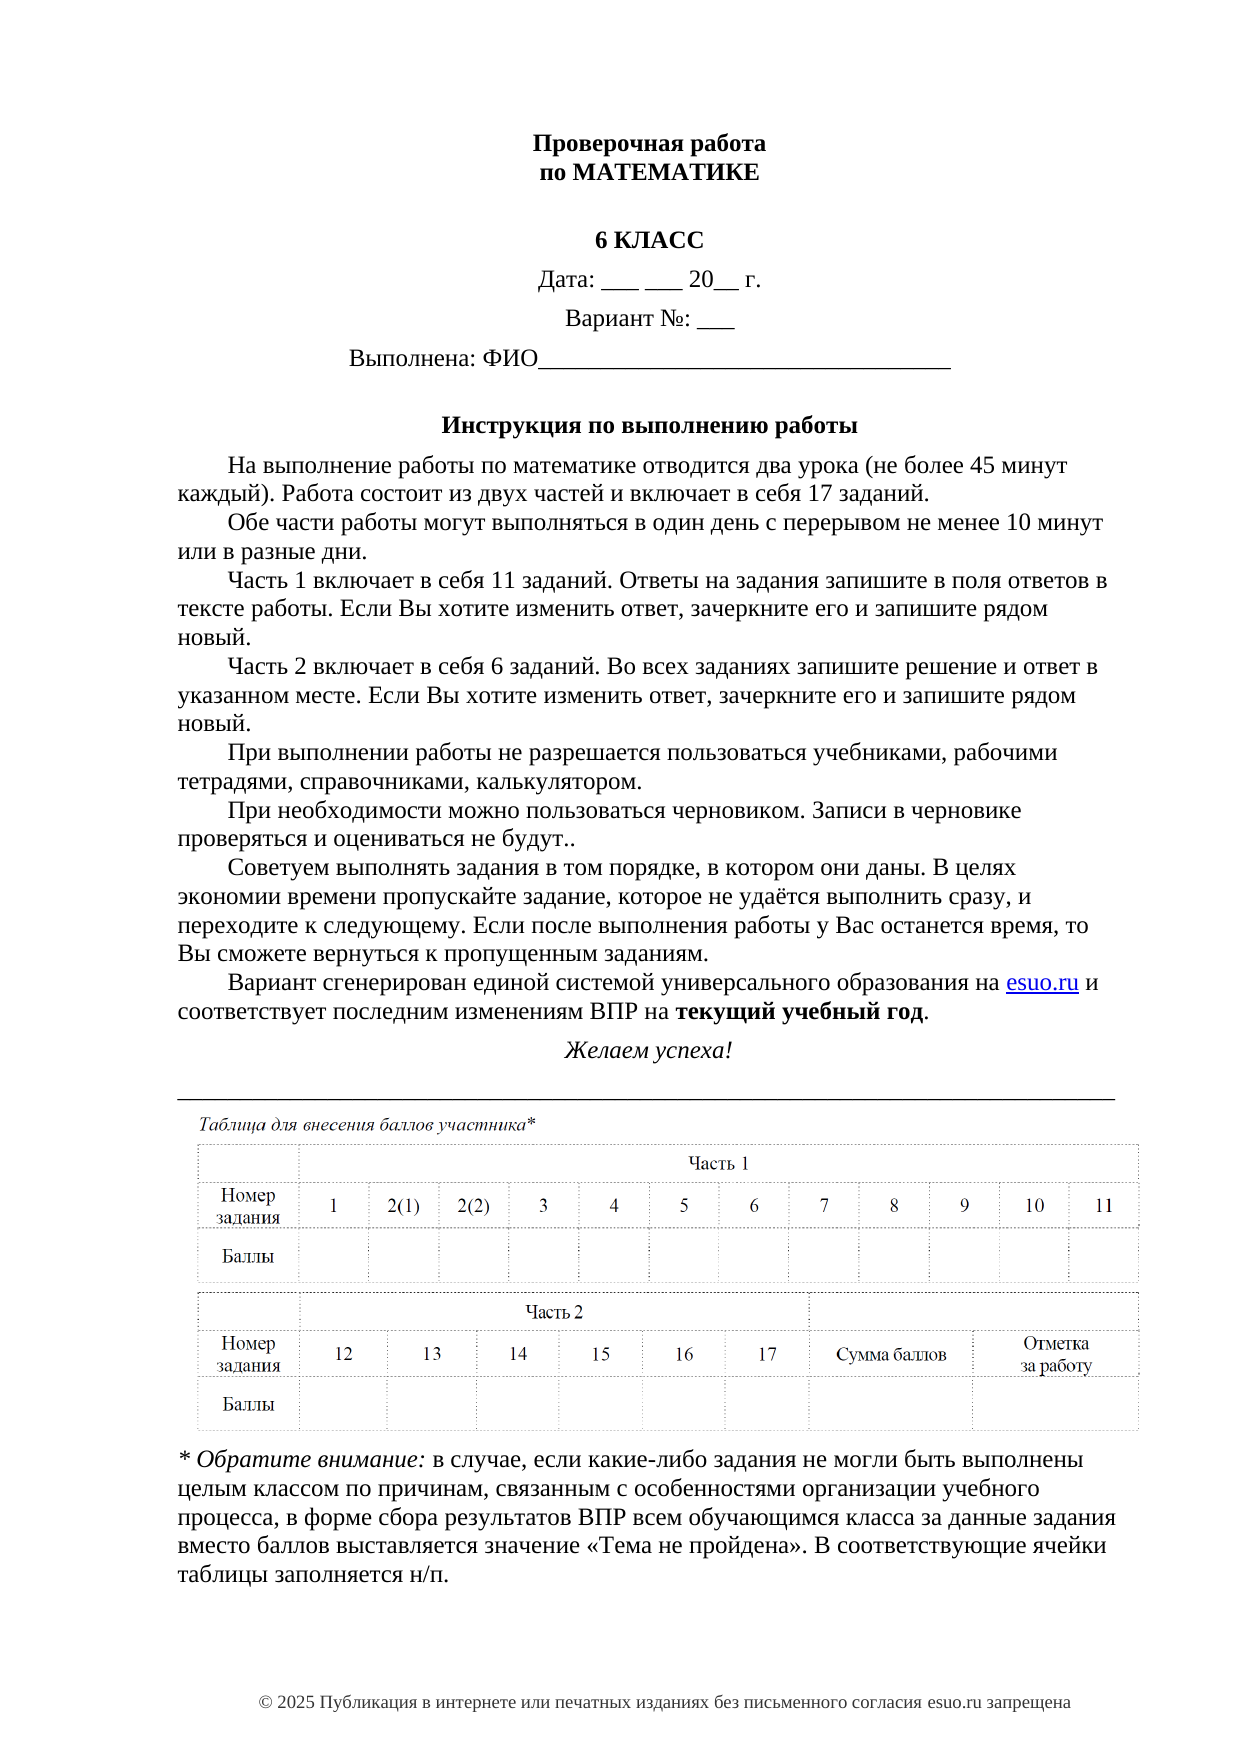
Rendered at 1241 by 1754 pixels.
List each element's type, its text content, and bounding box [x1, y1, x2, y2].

picture [196, 1113, 1142, 1434]
text Инструкция по выполнению работы [177, 382, 1122, 439]
text 6 КЛАСС [177, 196, 1122, 254]
text Дата: ___ ___ 20__ г. [177, 264, 1122, 293]
text * Обратите внимание: в случае, если какие-либо задания не могли быть выполнены целым классом по причинам, связанным с особенностями организации учебного процесса, в форме сбора результатов ВПР всем обучающимся класса за данные задания вместо баллов выставляется значение «Тема не пройдена». В соответствующие ячейки таблицы заполняется н/п. [177, 1444, 1122, 1588]
text ___________________________________________________________________________ [177, 1074, 1122, 1103]
text Вариант №: ___ [177, 303, 1122, 332]
text Проверочная работа по МАТЕМАТИКЕ [177, 128, 1122, 186]
text На выполнение работы по математике отводится два урока (не более 45 минут каждый). Работа состоит из двух частей и включает в себя 17 заданий. Обе части работы могут выполняться в один день с перерывом не менее 10 минут или в разные дни. Часть 1 включает в себя 11 заданий. Ответы на задания запишите в поля ответов в тексте работы. Если Вы хотите изменить ответ, зачеркните его и запишите рядом новый. Часть 2 включает в себя 6 заданий. Во всех заданиях запишите решение и ответ в указанном месте. Если Вы хотите изменить ответ, зачеркните его и запишите рядом новый. При выполнении работы не разрешается пользоваться учебниками, рабочими тетрадями, справочниками, калькулятором. При необходимости можно пользоваться черновиком. Записи в черновике проверяться и оцениваться не будут.. Советуем выполнять задания в том порядке, в котором они даны. В целях экономии времени пропускайте задание, которое не удаётся выполнить сразу, и переходите к следующему. Если после выполнения работы у Вас останется время, то Вы сможете вернуться к пропущенным заданиям. Вариант сгенерирован единой системой универсального образования на esuo.ru и соответствует последним изменениям ВПР на текущий учебный год. [177, 450, 1122, 1025]
text Желаем успеха! [177, 1035, 1122, 1064]
text Выполнена: ФИО_________________________________ [177, 343, 1122, 371]
